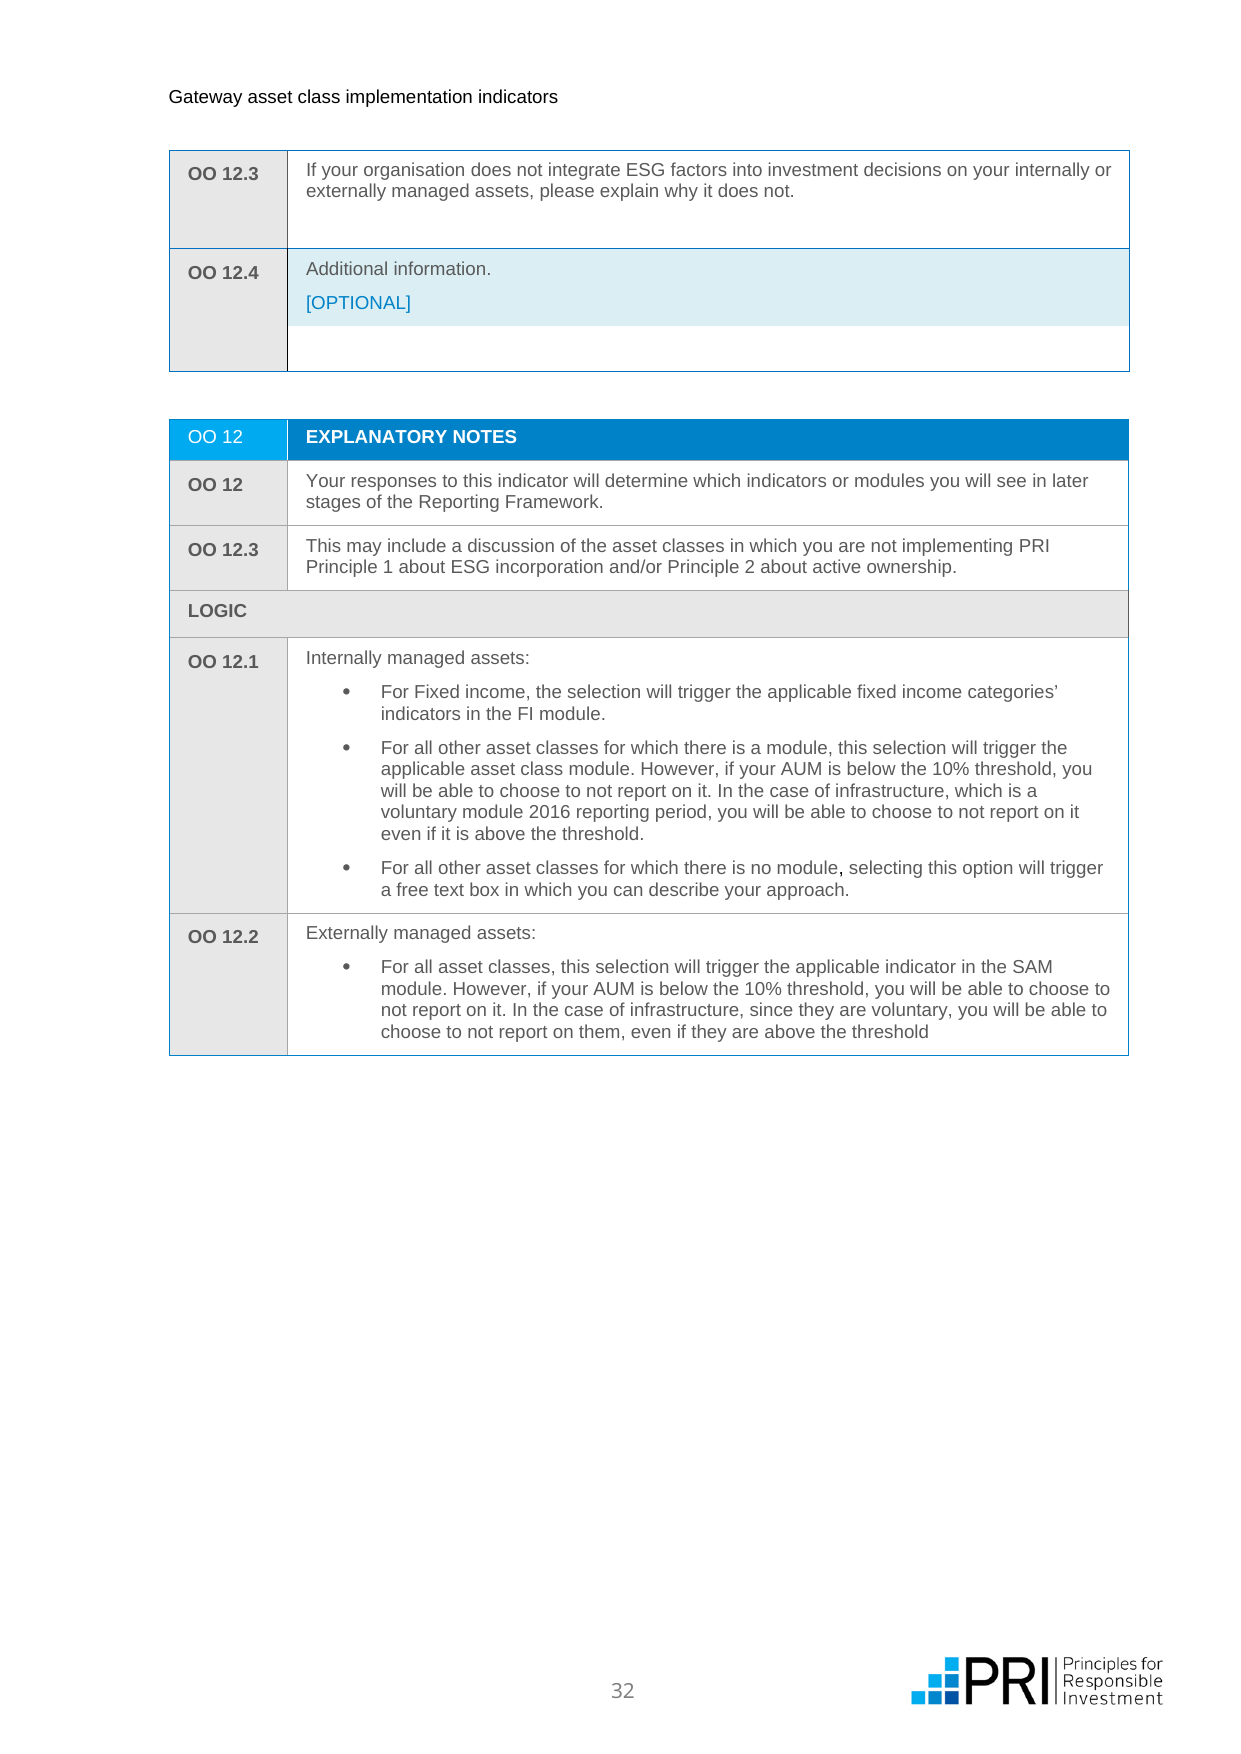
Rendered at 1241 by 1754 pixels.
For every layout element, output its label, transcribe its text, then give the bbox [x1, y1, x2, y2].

table_cell OO 12.3 [170, 151, 287, 248]
table_cell OO 12.1 [170, 638, 287, 913]
table_header OO 12 [170, 420, 287, 460]
table_cell OO 12 [170, 461, 287, 525]
table_cell Internally managed assets: For Fixed income, the selection will trigger the applicable fixed income categories’ indicators in the FI module. For all other asset classes for which there is a module, this selection will trigger the applicable asset class module. However, if your AUM is below the 10% threshold, you will be able to choose to not report on it. In the case of infrastructure, which is a voluntary module 2016 reporting period, you will be able to choose to not report on it even if it is above the threshold. For all other asset classes for which there is no module, selecting this option will trigger a free text box in which you can describe your approach. [288, 638, 1128, 913]
table_cell OO 12.4 [170, 249, 287, 371]
table_cell OO 12.3 [170, 526, 287, 590]
table_cell Externally managed assets: For all asset classes, this selection will trigger the applicable indicator in the SAM module. However, if your AUM is below the 10% threshold, you will be able to choose to not report on it. In the case of infrastructure, since they are voluntary, you will be able to choose to not report on them, even if they are above the threshold [288, 914, 1128, 1055]
table_cell OO 12.2 [170, 914, 287, 1055]
table_header EXPLANATORY NOTES [288, 420, 1128, 460]
table_cell [288, 326, 1129, 371]
table_cell LOGIC [170, 591, 1128, 637]
table_cell If your organisation does not integrate ESG factors into investment decisions on your internally or externally managed assets, please explain why it does not. [288, 151, 1129, 248]
table_cell This may include a discussion of the asset classes in which you are not implementing PRI Principle 1 about ESG incorporation and/or Principle 2 about active ownership. [288, 526, 1128, 590]
table_cell Your responses to this indicator will determine which indicators or modules you will see in later stages of the Reporting Framework. [288, 461, 1128, 525]
table_cell Additional information. [Optional] [288, 249, 1129, 326]
picture [0, 1561, 1241, 1754]
picture [405, 295, 409, 310]
